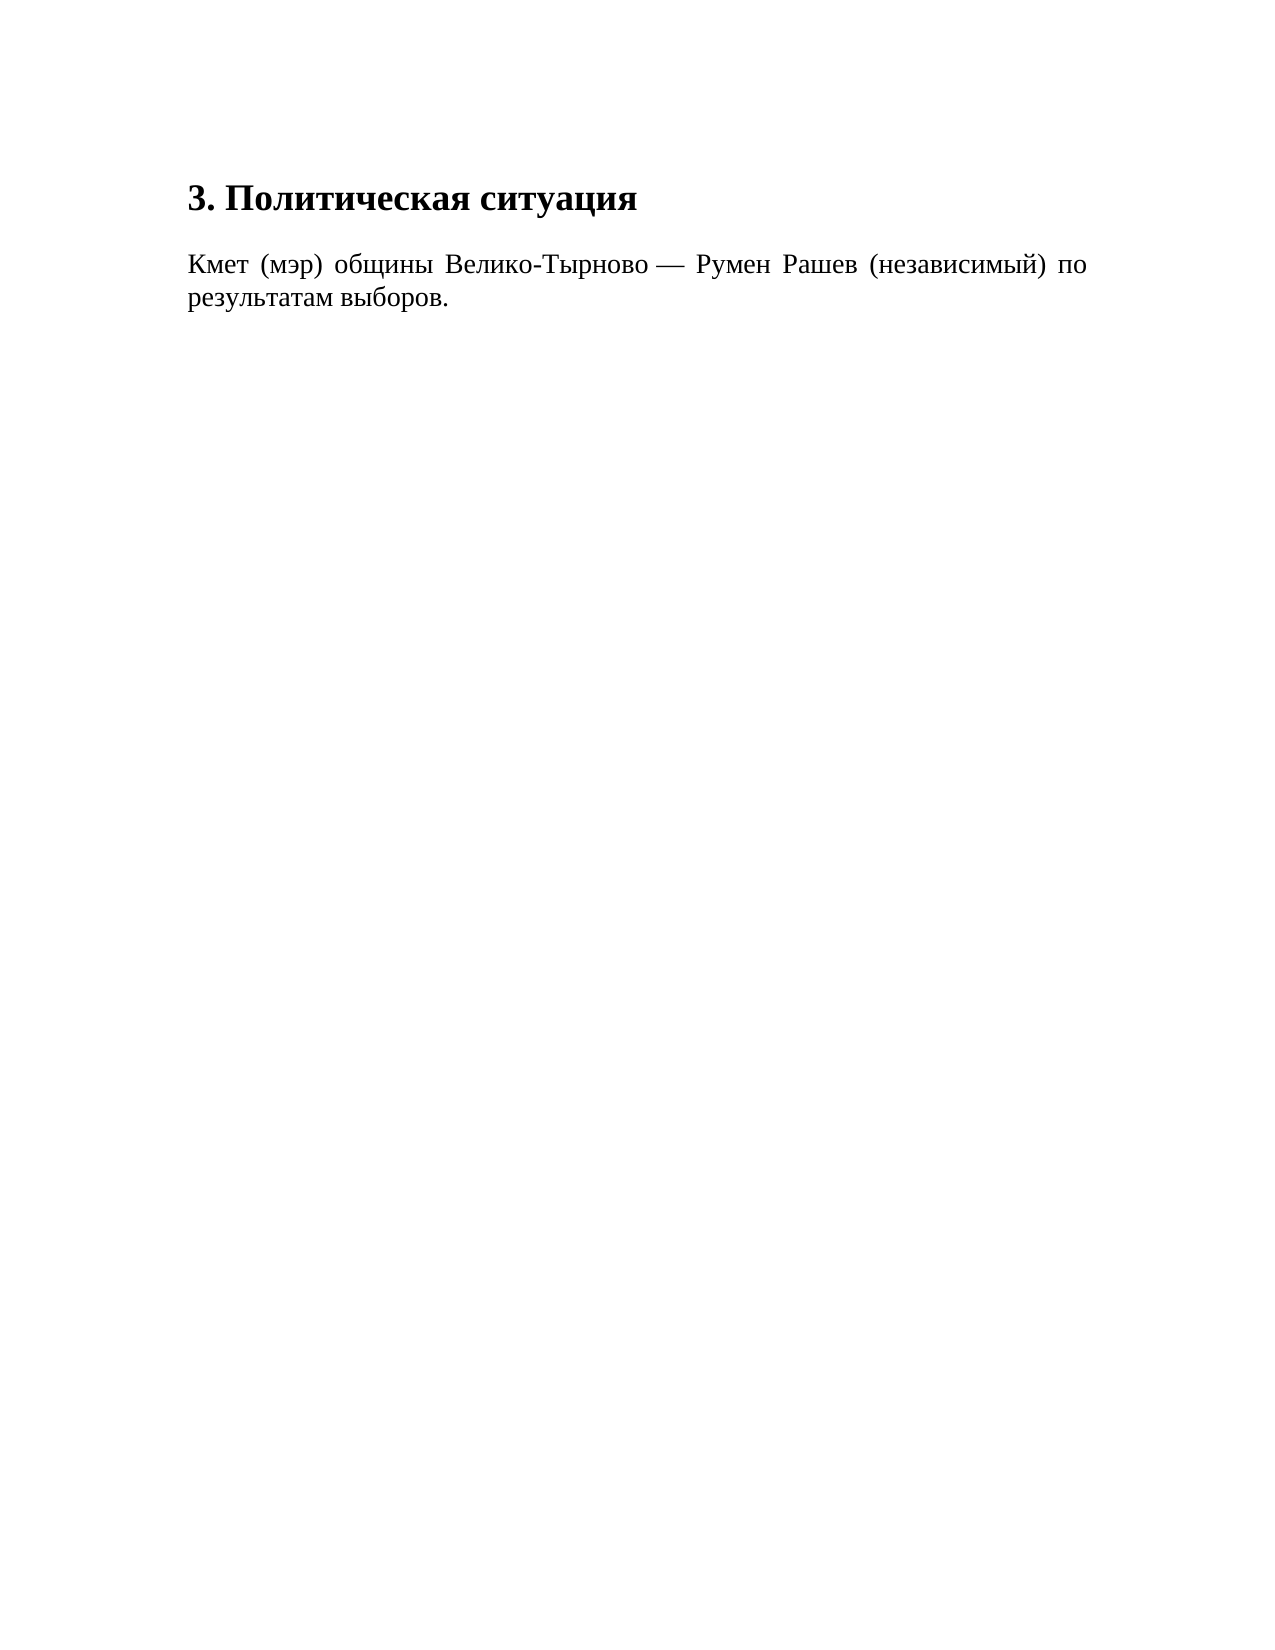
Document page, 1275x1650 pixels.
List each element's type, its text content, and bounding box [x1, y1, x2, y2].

list 3. Политическая ситуация [187, 175, 1087, 218]
text Кмет (мэр) общины Велико-Тырново — Румен Рашев (независимый) по результатам выборов. [187, 248, 1087, 312]
